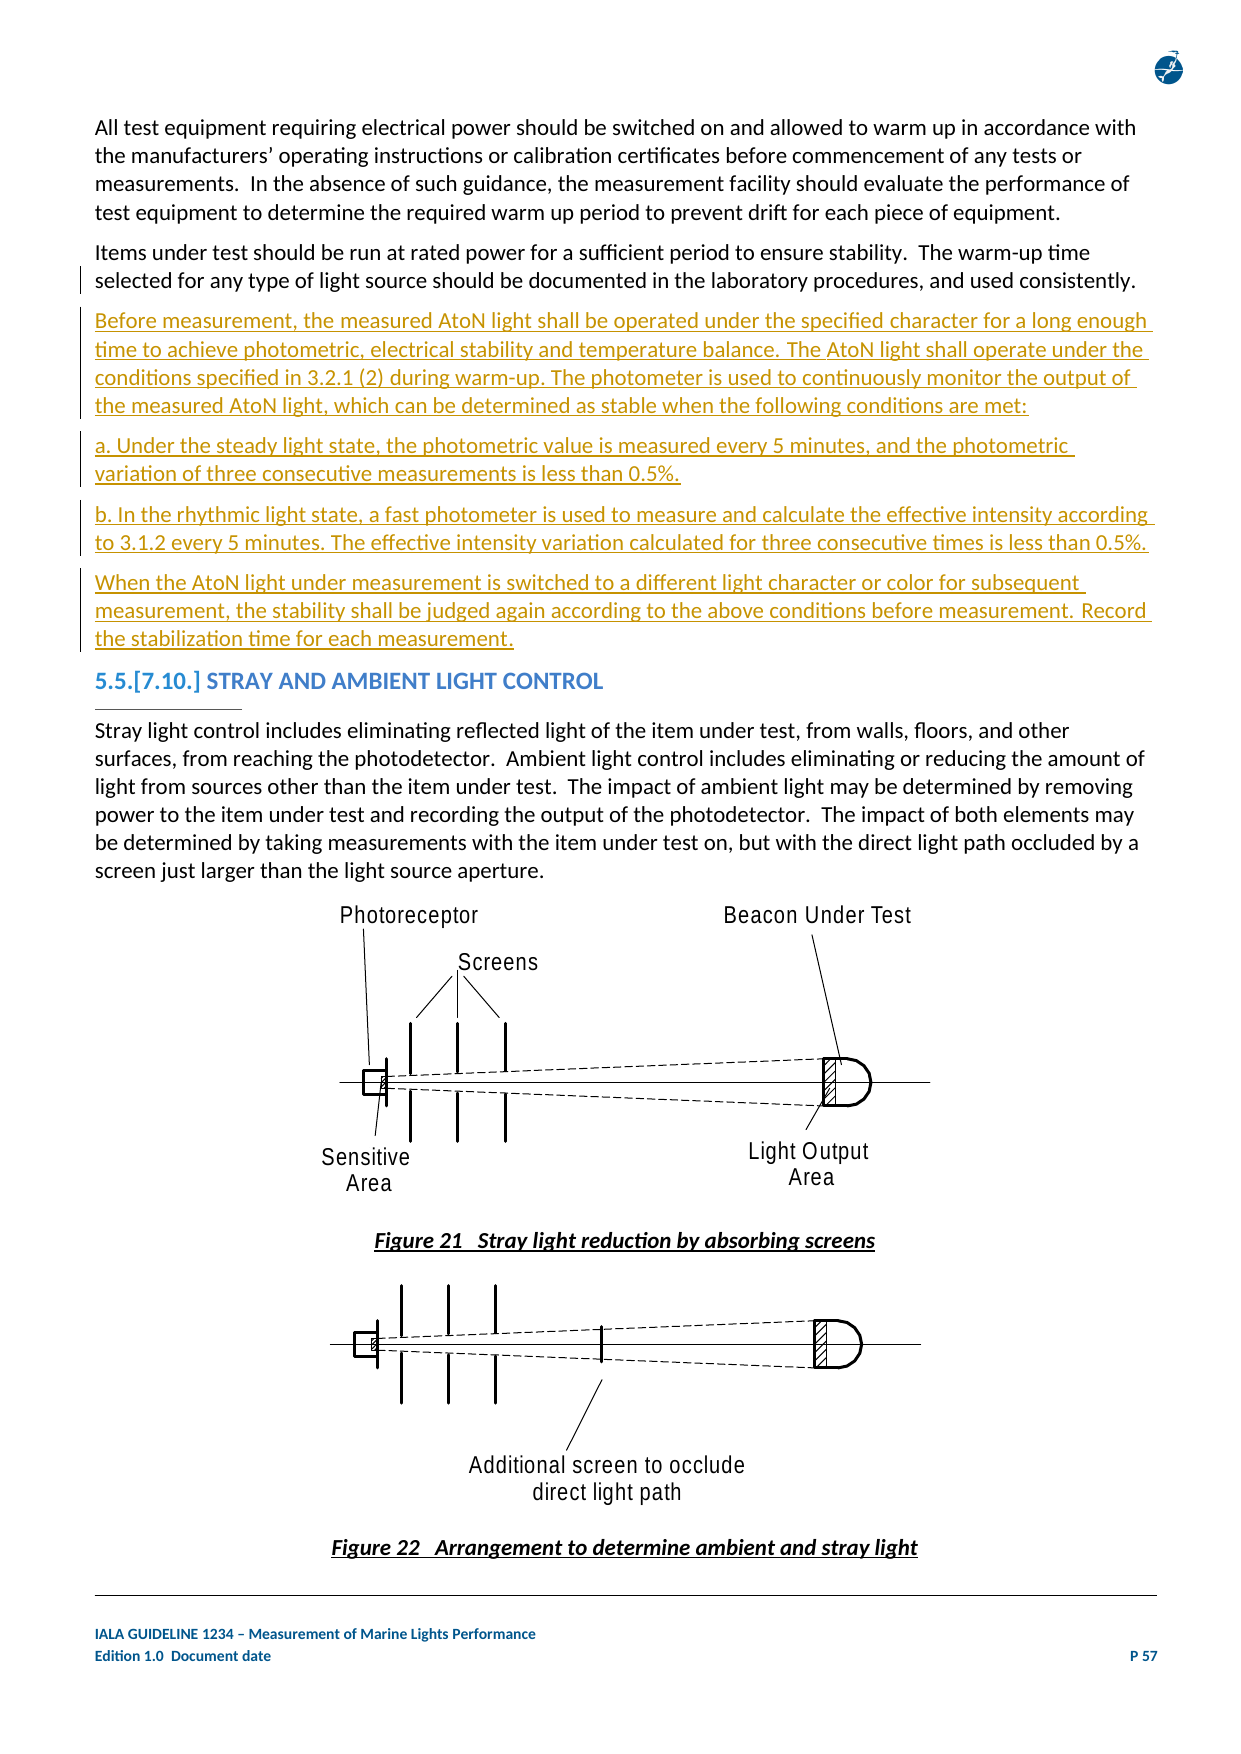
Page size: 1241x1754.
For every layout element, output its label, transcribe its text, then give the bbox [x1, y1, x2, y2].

text Arrangement to determine ambient and stray light [94, 1533, 1157, 1561]
text Stray light reduction by absorbing screens [94, 1226, 1157, 1254]
picture [1123, 0, 1241, 119]
text All test equipment requiring electrical power should be switched on and allowed to warm up in accordance with the manufacturers’ operating instructions or calibration certificates before commencement of any tests or measurements. In the absence of such guidance, the measurement facility should evaluate the performance of test equipment to determine the required warm up period to prevent drift for each piece of equipment. [94, 113, 1157, 226]
subtitle Stray and Ambient Light Control [94, 665, 1157, 695]
text Stray light control includes eliminating reflected light of the item under test, from walls, floors, and other surfaces, from reaching the photodetector. Ambient light control includes eliminating or reducing the amount of light from sources other than the item under test. The impact of ambient light may be determined by removing power to the item under test and recording the output of the photodetector. The impact of both elements may be determined by taking measurements with the item under test on, but with the direct light path occluded by a screen just larger than the light source aperture. [94, 716, 1157, 884]
text Items under test should be run at rated power for a sufficient period to ensure stability. The warm-up time selected for any type of light source should be documented in the laboratory procedures, and used consistently. [94, 238, 1157, 294]
